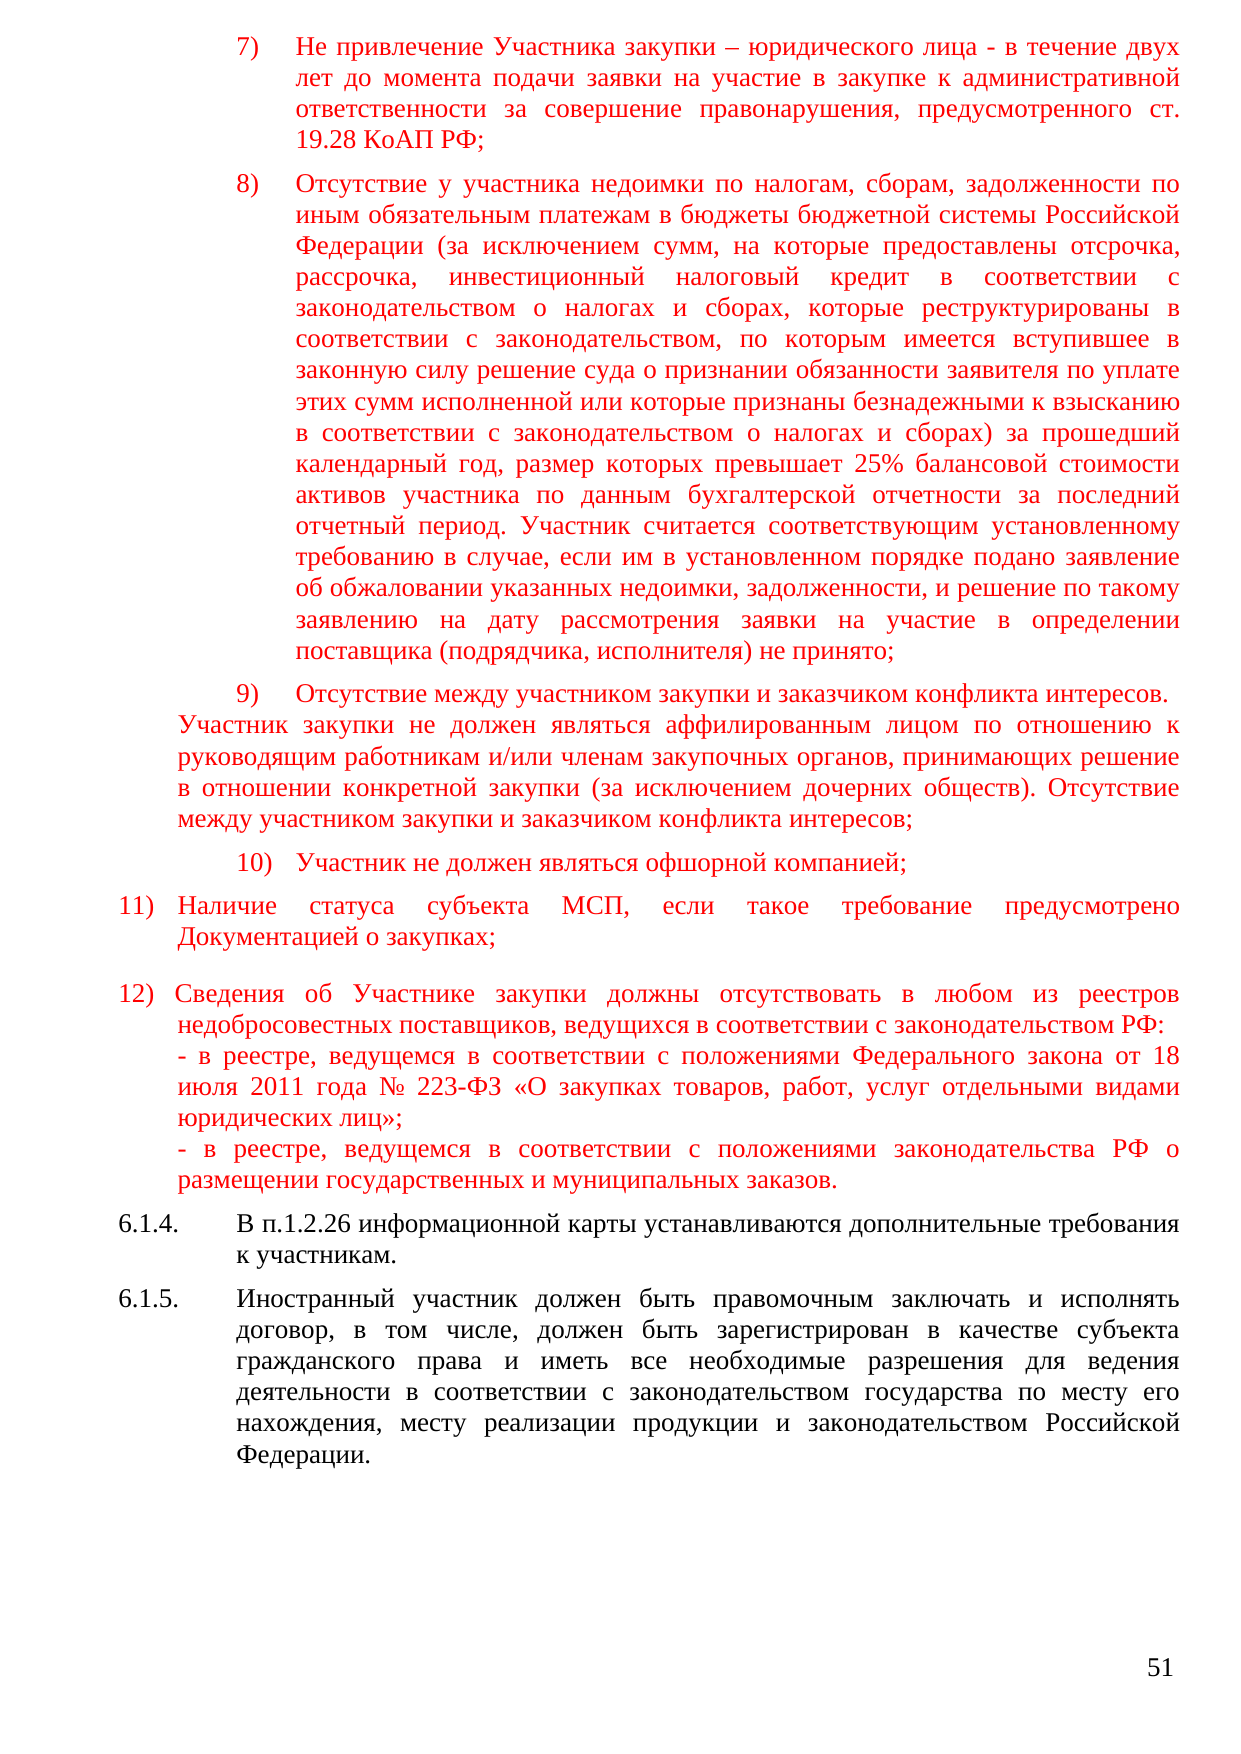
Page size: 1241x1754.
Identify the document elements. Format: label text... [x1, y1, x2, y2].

list 11) Наличие статуса субъекта МСП, если такое требование предусмотрено Документацией о закупках; [118, 889, 1181, 952]
text Отсутствие между участником закупки и заказчиком конфликта интересов. [236, 677, 1181, 709]
list - в реестре, ведущемся в соответствии с положениями Федерального закона от 18 июля 2011 года № 223-ФЗ «О закупках товаров, работ, услуг отдельными видами юридических лиц»; [177, 1039, 1181, 1132]
text Иностранный участник должен быть правомочным заключать и исполнять договор, в том числе, должен быть зарегистрирован в качестве субъекта гражданского права и иметь все необходимые разрешения для ведения деятельности в соответствии с законодательством государства по месту его нахождения, месту реализации продукции и законодательством Российской Федерации. [118, 1282, 1181, 1469]
text Не привлечение Участника закупки – юридического лица - в течение двух лет до момента подачи заявки на участие в закупке к административной ответственности за совершение правонарушения, предусмотренного ст. 19.28 КоАП РФ; [236, 29, 1181, 154]
text В п.1.2.26 информационной карты устанавливаются дополнительные требования к участникам. [118, 1207, 1181, 1269]
text Отсутствие у участника недоимки по налогам, сборам, задолженности по иным обязательным платежам в бюджеты бюджетной системы Российской Федерации (за исключением сумм, на которые предоставлены отсрочка, рассрочка, инвестиционный налоговый кредит в соответствии с законодательством о налогах и сборах, которые реструктурированы в соответствии с законодательством, по которым имеется вступившее в законную силу решение суда о признании обязанности заявителя по уплате этих сумм исполненной или которые признаны безнадежными к взысканию в соответствии с законодательством о налогах и сборах) за прошедший календарный год, размер которых превышает 25% балансовой стоимости активов участника по данным бухгалтерской отчетности за последний отчетный период. Участник считается соответствующим установленному требованию в случае, если им в установленном порядке подано заявление об обжаловании указанных недоимки, задолженности, и решение по такому заявлению на дату рассмотрения заявки на участие в определении поставщика (подрядчика, исполнителя) не принято; [236, 167, 1181, 665]
list 12) Сведения об Участнике закупки должны отсутствовать в любом из реестров недобросовестных поставщиков, ведущихся в соответствии с законодательством РФ: [118, 977, 1181, 1039]
list - в реестре, ведущемся в соответствии с положениями законодательства РФ о размещении государственных и муниципальных заказов. [177, 1132, 1181, 1195]
list Участник закупки не должен являться аффилированным лицом по отношению к руководящим работникам и/или членам закупочных органов, принимающих решение в отношении конкретной закупки (за исключением дочерних обществ). Отсутствие между участником закупки и заказчиком конфликта интересов; [177, 709, 1181, 833]
text Участник не должен являться офшорной компанией; [236, 846, 1181, 877]
